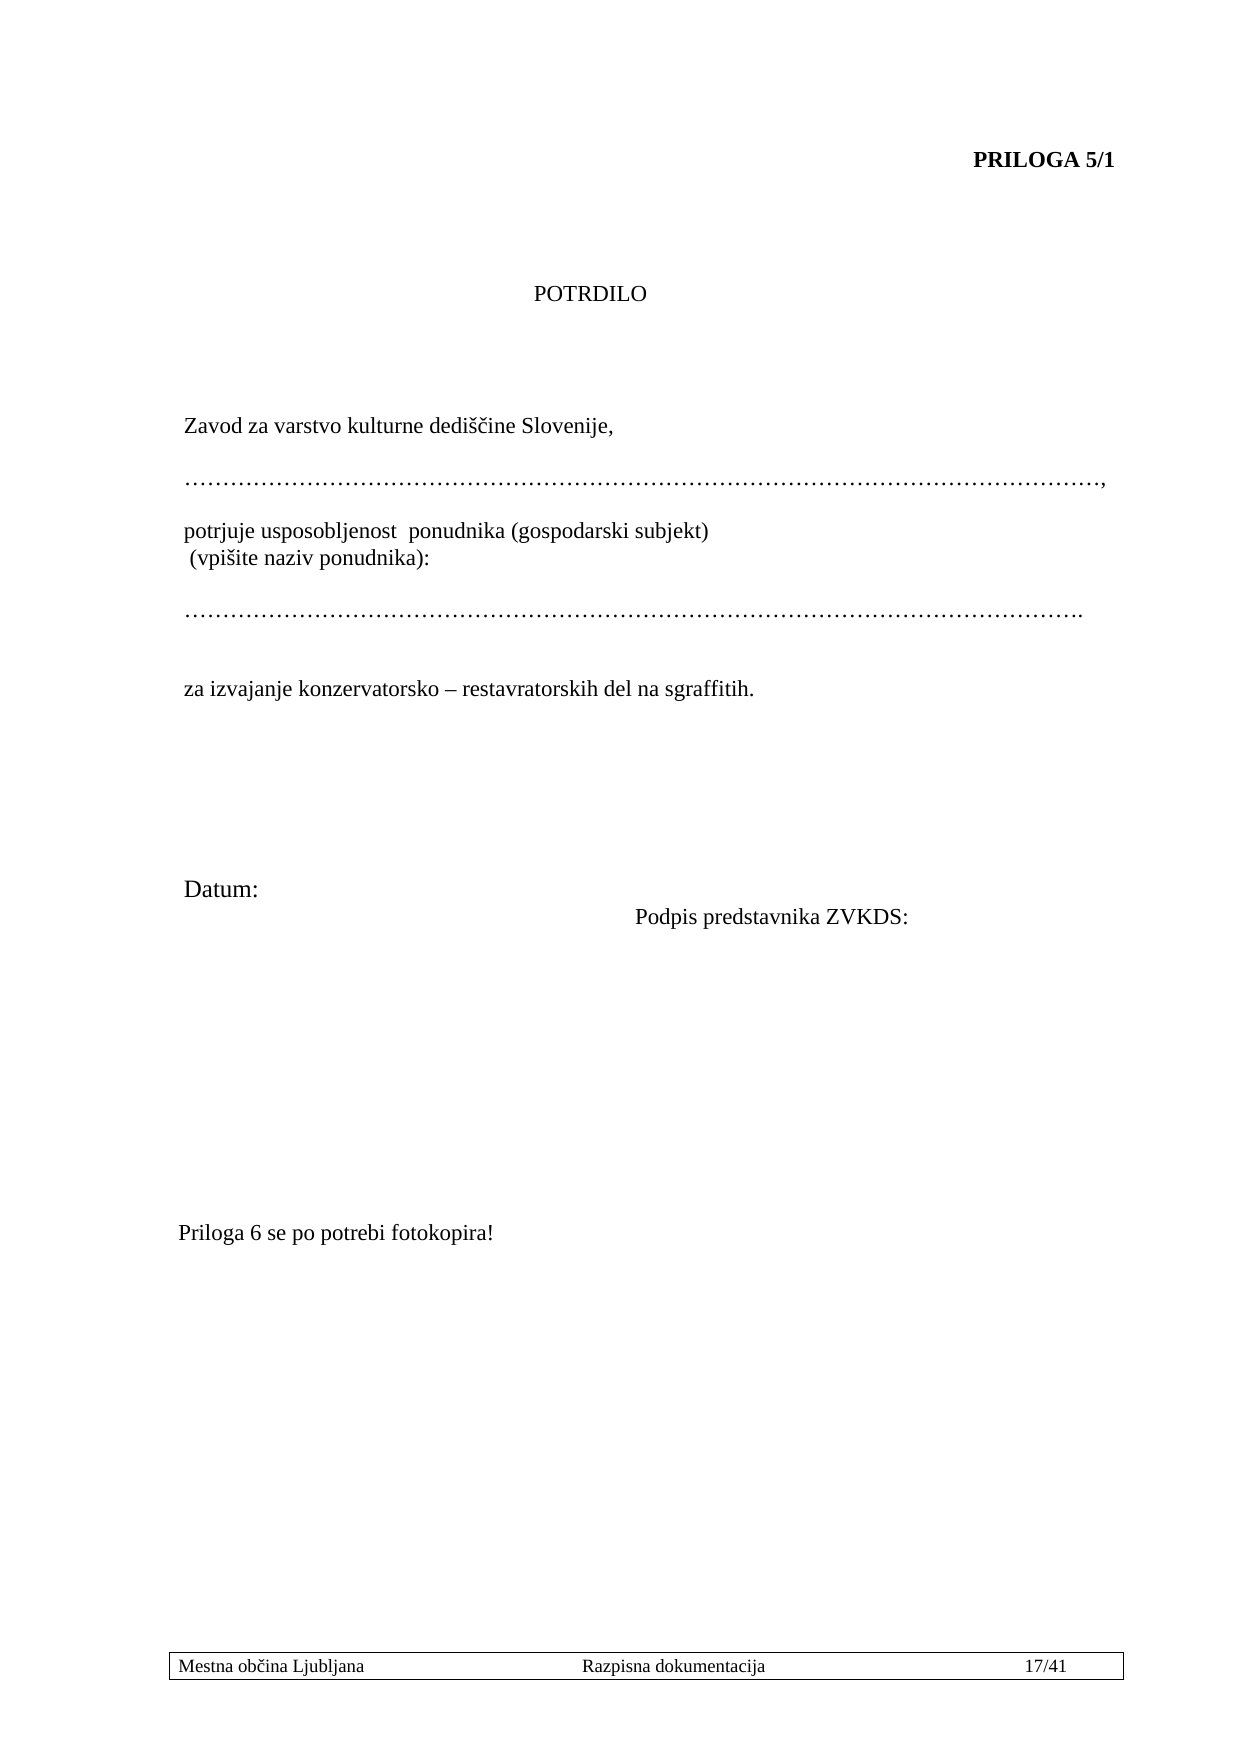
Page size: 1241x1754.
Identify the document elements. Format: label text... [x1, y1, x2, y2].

text za izvajanje konzervatorsko – restavratorskih del na sgraffitih. [184, 675, 1115, 702]
text (vpišite naziv ponudnika): [184, 543, 1115, 570]
text potrjuje usposobljenost ponudnika (gospodarski subjekt) [184, 517, 1115, 543]
text POTRDILO [66, 280, 1115, 306]
text Zavod za varstvo kulturne dediščine Slovenije, [184, 412, 1115, 438]
text …………………………………………………………………………………………………………, [184, 464, 1115, 491]
text PRILOGA 5/1 [178, 146, 1115, 172]
text Datum: [66, 874, 1115, 903]
text Podpis predstavnika ZVKDS: [66, 903, 1084, 929]
text Priloga 6 se po potrebi fotokopira! [178, 1219, 1115, 1246]
text ………………………………………………………………………………………………………. [184, 596, 1115, 623]
